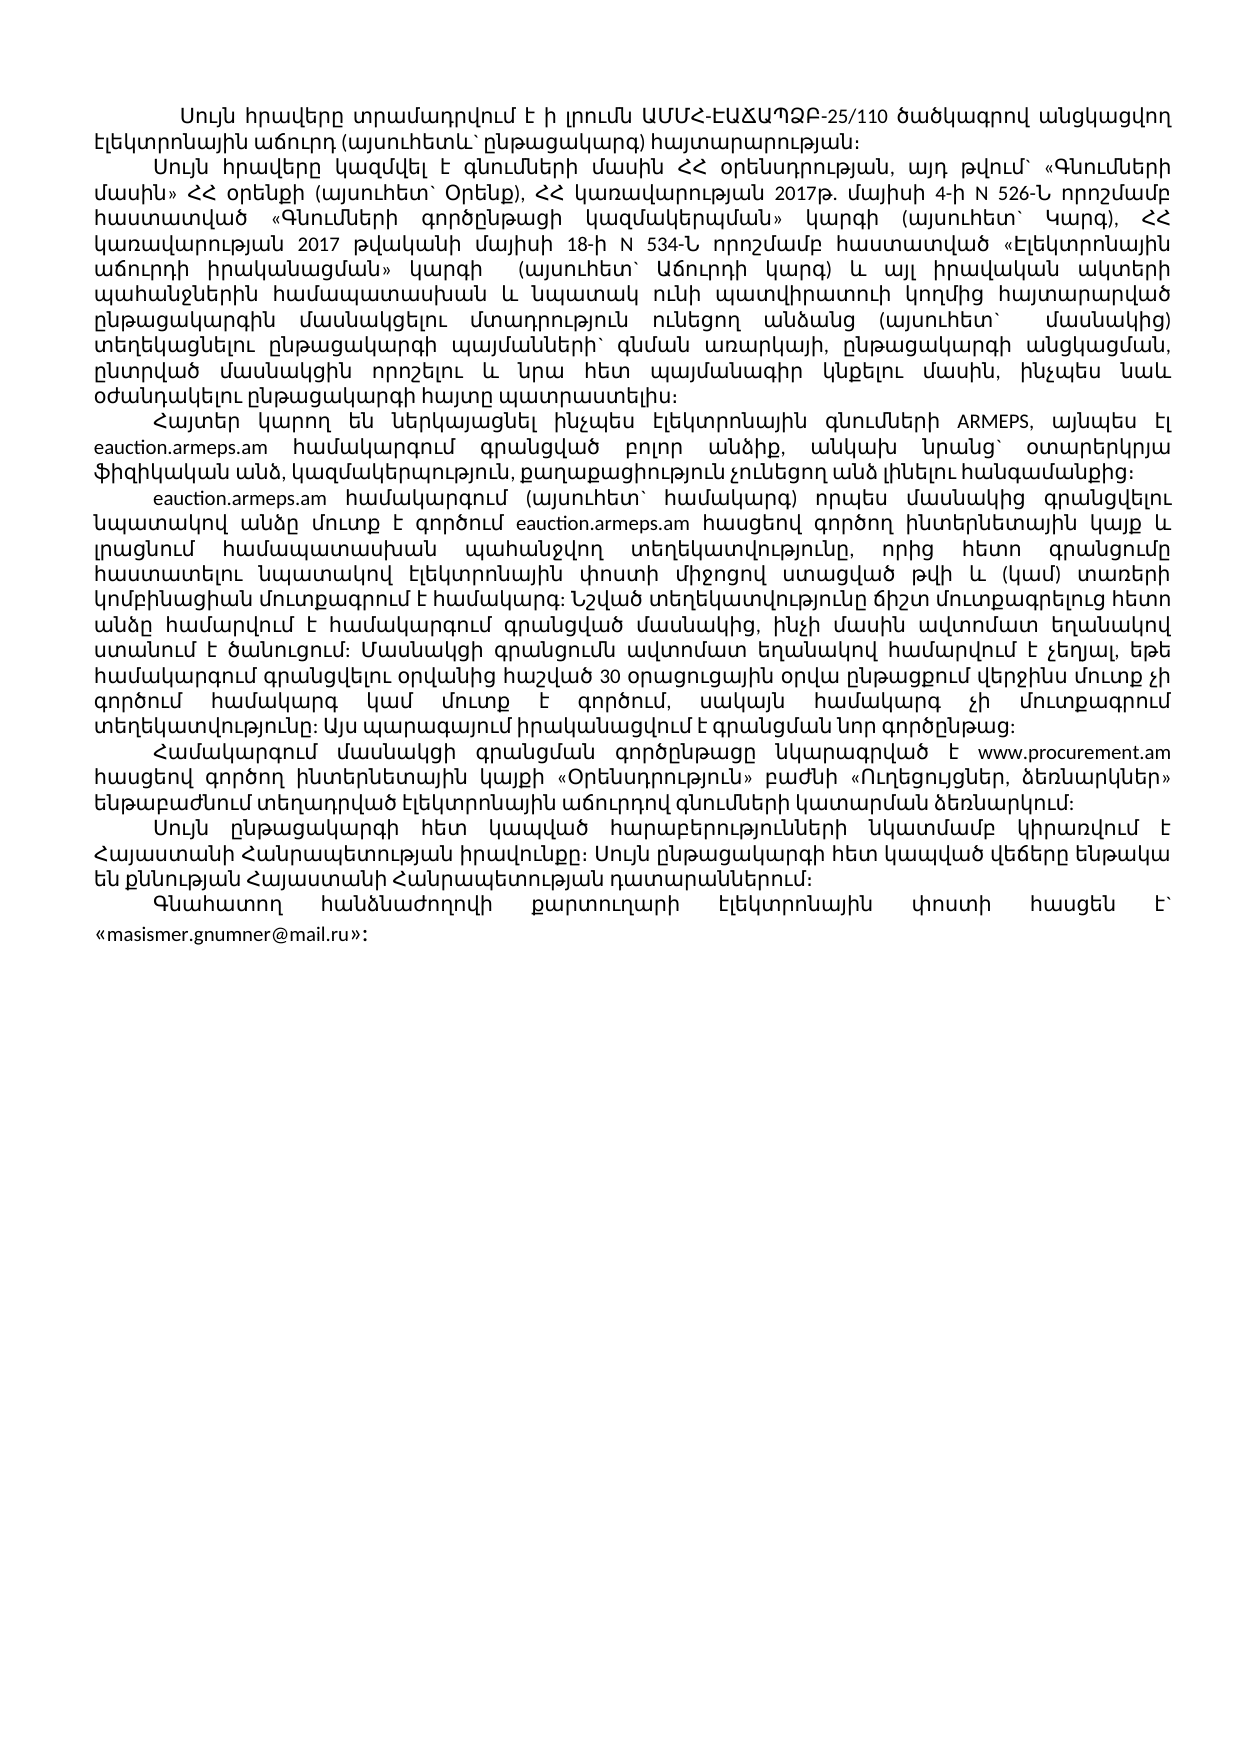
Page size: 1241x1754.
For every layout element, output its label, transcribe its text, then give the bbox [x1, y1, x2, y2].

text Համակարգում մասնակցի գրանցման գործընթացը նկարագրված է www.procurement.am հասցեով գործող ինտերնետային կայքի «Օրենսդրություն» բաժնի «Ուղեցույցներ, ձեռնարկներ» ենթաբաժնում տեղադրված էլեկտրոնային աճուրդով գնումների կատարման ձեռնարկում: [94, 739, 1171, 815]
text eauction.armeps.am համակարգում (այսուհետ` համակարգ) որպես մասնակից գրանցվելու նպատակով անձը մուտք է գործում eauction.armeps.am հասցեով գործող ինտերնետային կայք և լրացնում համապատասխան պահանջվող տեղեկատվությունը, որից հետո գրանցումը հաստատելու նպատակով էլեկտրոնային փոստի միջոցով ստացված թվի և (կամ) տառերի կոմբինացիան մուտքագրում է համակարգ: Նշված տեղեկատվությունը ճիշտ մուտքագրելուց հետո անձը համարվում է համակարգում գրանցված մասնակից, ինչի մասին ավտոմատ եղանակով ստանում է ծանուցում: Մասնակցի գրանցումն ավտոմատ եղանակով համարվում է չեղյալ, եթե համակարգում գրանցվելու օրվանից հաշված 30 օրացուցային օրվա ընթացքում վերջինս մուտք չի գործում համակարգ կամ մուտք է գործում, սակայն համակարգ չի մուտքագրում տեղեկատվությունը: Այս պարագայում իրականացվում է գրանցման նոր գործընթաց: [94, 485, 1171, 739]
text Սույն հրավերը տրամադրվում է ի լրումն ԱՄՄՀ-ԷԱՃԱՊՁԲ-25/110 ծածկագրով անցկացվող էլեկտրոնային աճուրդ (այսուհետև` ընթացակարգ) հայտարարության։ [94, 104, 1171, 154]
text Գնահատող հանձնաժողովի քարտուղարի էլեկտրոնային փոստի հասցեն է` «masismer.gnumner@mail.ru»: [94, 892, 1171, 948]
text Սույն ընթացակարգի հետ կապված հարաբերությունների նկատմամբ կիրառվում է Հայաստանի Հանրապետության իրավունքը։ Սույն ընթացակարգի հետ կապված վեճերը ենթակա են քննության Հայաստանի Հանրապետության դատարաններում։ [94, 815, 1171, 892]
text Հայտեր կարող են ներկայացնել ինչպես էլեկտրոնային գնումների ARMEPS, այնպես էլ eauction.armeps.am համակարգում գրանցված բոլոր անձիք, անկախ նրանց` օտարերկրյա ֆիզիկական անձ, կազմակերպություն, քաղաքացիություն չունեցող անձ լինելու հանգամանքից։ [94, 409, 1171, 485]
text Սույն հրավերը կազմվել է գնումների մասին ՀՀ օրենսդրության, այդ թվում` «Գնումների մասին» ՀՀ օրենքի (այսուհետ` Օրենք), ՀՀ կառավարության 2017թ. մայիսի 4-ի N 526-Ն որոշմամբ հաստատված «Գնումների գործընթացի կազմակերպման» կարգի (այսուհետ` Կարգ), ՀՀ կառավարության 2017 թվականի մայիսի 18-ի N 534-Ն որոշմամբ հաստատված «Էլեկտրոնային աճուրդի իրականացման» կարգի (այսուհետ` Աճուրդի կարգ) և այլ իրավական ակտերի պահանջներին համապատասխան և նպատակ ունի պատվիրատուի կողմից հայտարարված ընթացակարգին մասնակցելու մտադրություն ունեցող անձանց (այսուհետ` մասնակից) տեղեկացնելու ընթացակարգի պայմանների` գնման առարկայի, ընթացակարգի անցկացման, ընտրված մասնակցին որոշելու և նրա հետ պայմանագիր կնքելու մասին, ինչպես նաև օժանդակելու ընթացակարգի հայտը պատրաստելիս։ [94, 154, 1171, 409]
